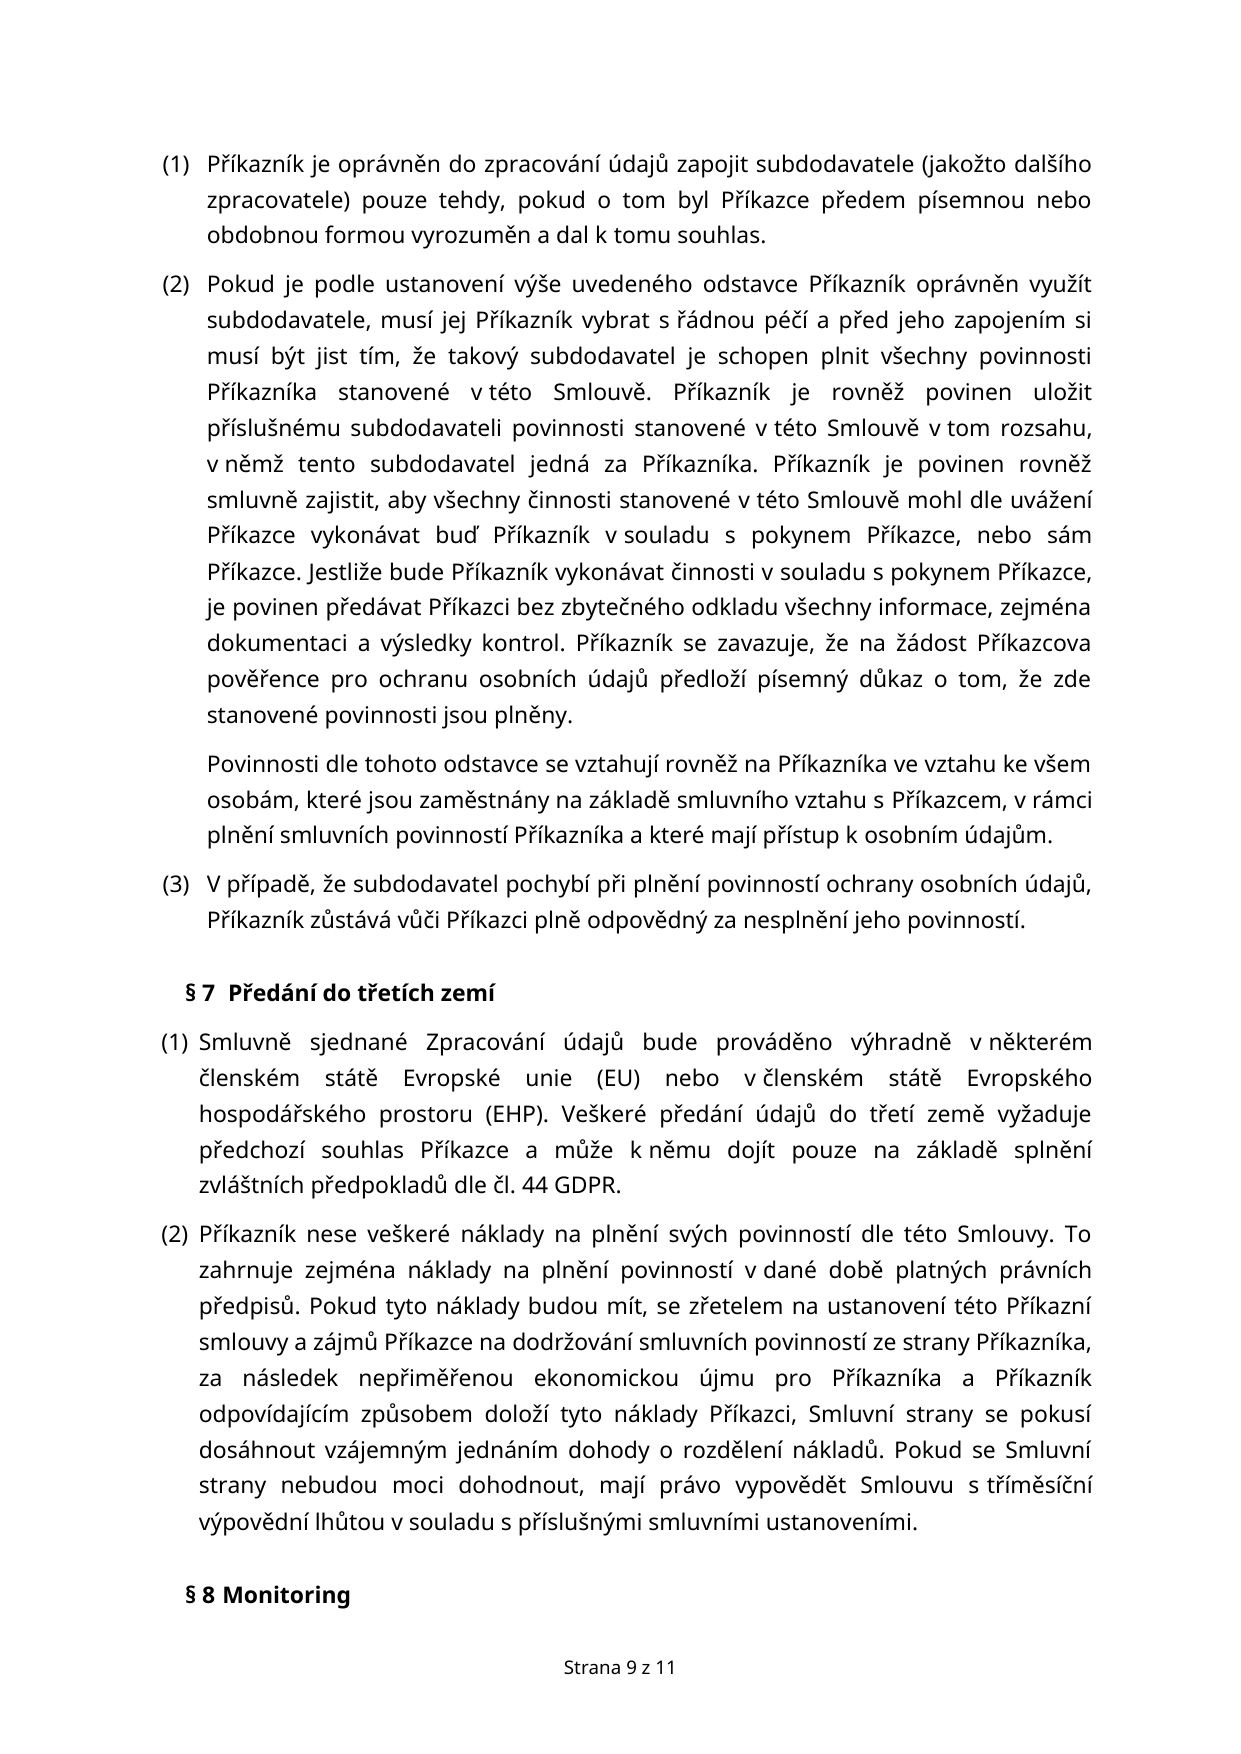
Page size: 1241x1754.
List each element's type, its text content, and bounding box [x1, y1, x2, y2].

list Smluvně sjednané Zpracování údajů bude prováděno výhradně v některém členském státě Evropské unie (EU) nebo v členském státě Evropského hospodářského prostoru (EHP). Veškeré předání údajů do třetí země vyžaduje předchozí souhlas Příkazce a může k němu dojít pouze na základě splnění zvláštních předpokladů dle čl. 44 GDPR. [161, 1026, 1093, 1201]
text Předání do třetích zemí [185, 977, 1093, 1008]
list Příkazník je oprávněn do zpracování údajů zapojit subdodavatele (jakožto dalšího zpracovatele) pouze tehdy, pokud o tom byl Příkazce předem písemnou nebo obdobnou formou vyrozuměn a dal k tomu souhlas. [162, 148, 1093, 251]
list V případě, že subdodavatel pochybí při plnění povinností ochrany osobních údajů, Příkazník zůstává vůči Příkazci plně odpovědný za nesplnění jeho povinností. [162, 868, 1093, 935]
list Povinnosti dle tohoto odstavce se vztahují rovněž na Příkazníka ve vztahu ke všem osobám, které jsou zaměstnány na základě smluvního vztahu s Příkazcem, v rámci plnění smluvních povinností Příkazníka a které mají přístup k osobním údajům. [207, 748, 1093, 851]
list Pokud je podle ustanovení výše uvedeného odstavce Příkazník oprávněn využít subdodavatele, musí jej Příkazník vybrat s řádnou péčí a před jeho zapojením si musí být jist tím, že takový subdodavatel je schopen plnit všechny povinnosti Příkazníka stanovené v této Smlouvě. Příkazník je rovněž povinen uložit příslušnému subdodavateli povinnosti stanovené v této Smlouvě v tom rozsahu, v němž tento subdodavatel jedná za Příkazníka. Příkazník je povinen rovněž smluvně zajistit, aby všechny činnosti stanovené v této Smlouvě mohl dle uvážení Příkazce vykonávat buď Příkazník v souladu s pokynem Příkazce, nebo sám Příkazce. Jestliže bude Příkazník vykonávat činnosti v souladu s pokynem Příkazce, je povinen předávat Příkazci bez zbytečného odkladu všechny informace, zejména dokumentaci a výsledky kontrol. Příkazník se zavazuje, že na žádost Příkazcova pověřence pro ochranu osobních údajů předloží písemný důkaz o tom, že zde stanovené povinnosti jsou plněny. [162, 268, 1093, 730]
text Monitoring [185, 1579, 1093, 1610]
list Příkazník nese veškeré náklady na plnění svých povinností dle této Smlouvy. To zahrnuje zejména náklady na plnění povinností v dané době platných právních předpisů. Pokud tyto náklady budou mít, se zřetelem na ustanovení této Příkazní smlouvy a zájmů Příkazce na dodržování smluvních povinností ze strany Příkazníka, za následek nepřiměřenou ekonomickou újmu pro Příkazníka a Příkazník odpovídajícím způsobem doloží tyto náklady Příkazci, Smluvní strany se pokusí dosáhnout vzájemným jednáním dohody o rozdělení nákladů. Pokud se Smluvní strany nebudou moci dohodnout, mají právo vypovědět Smlouvu s tříměsíční výpovědní lhůtou v souladu s příslušnými smluvními ustanoveními. [161, 1218, 1093, 1537]
